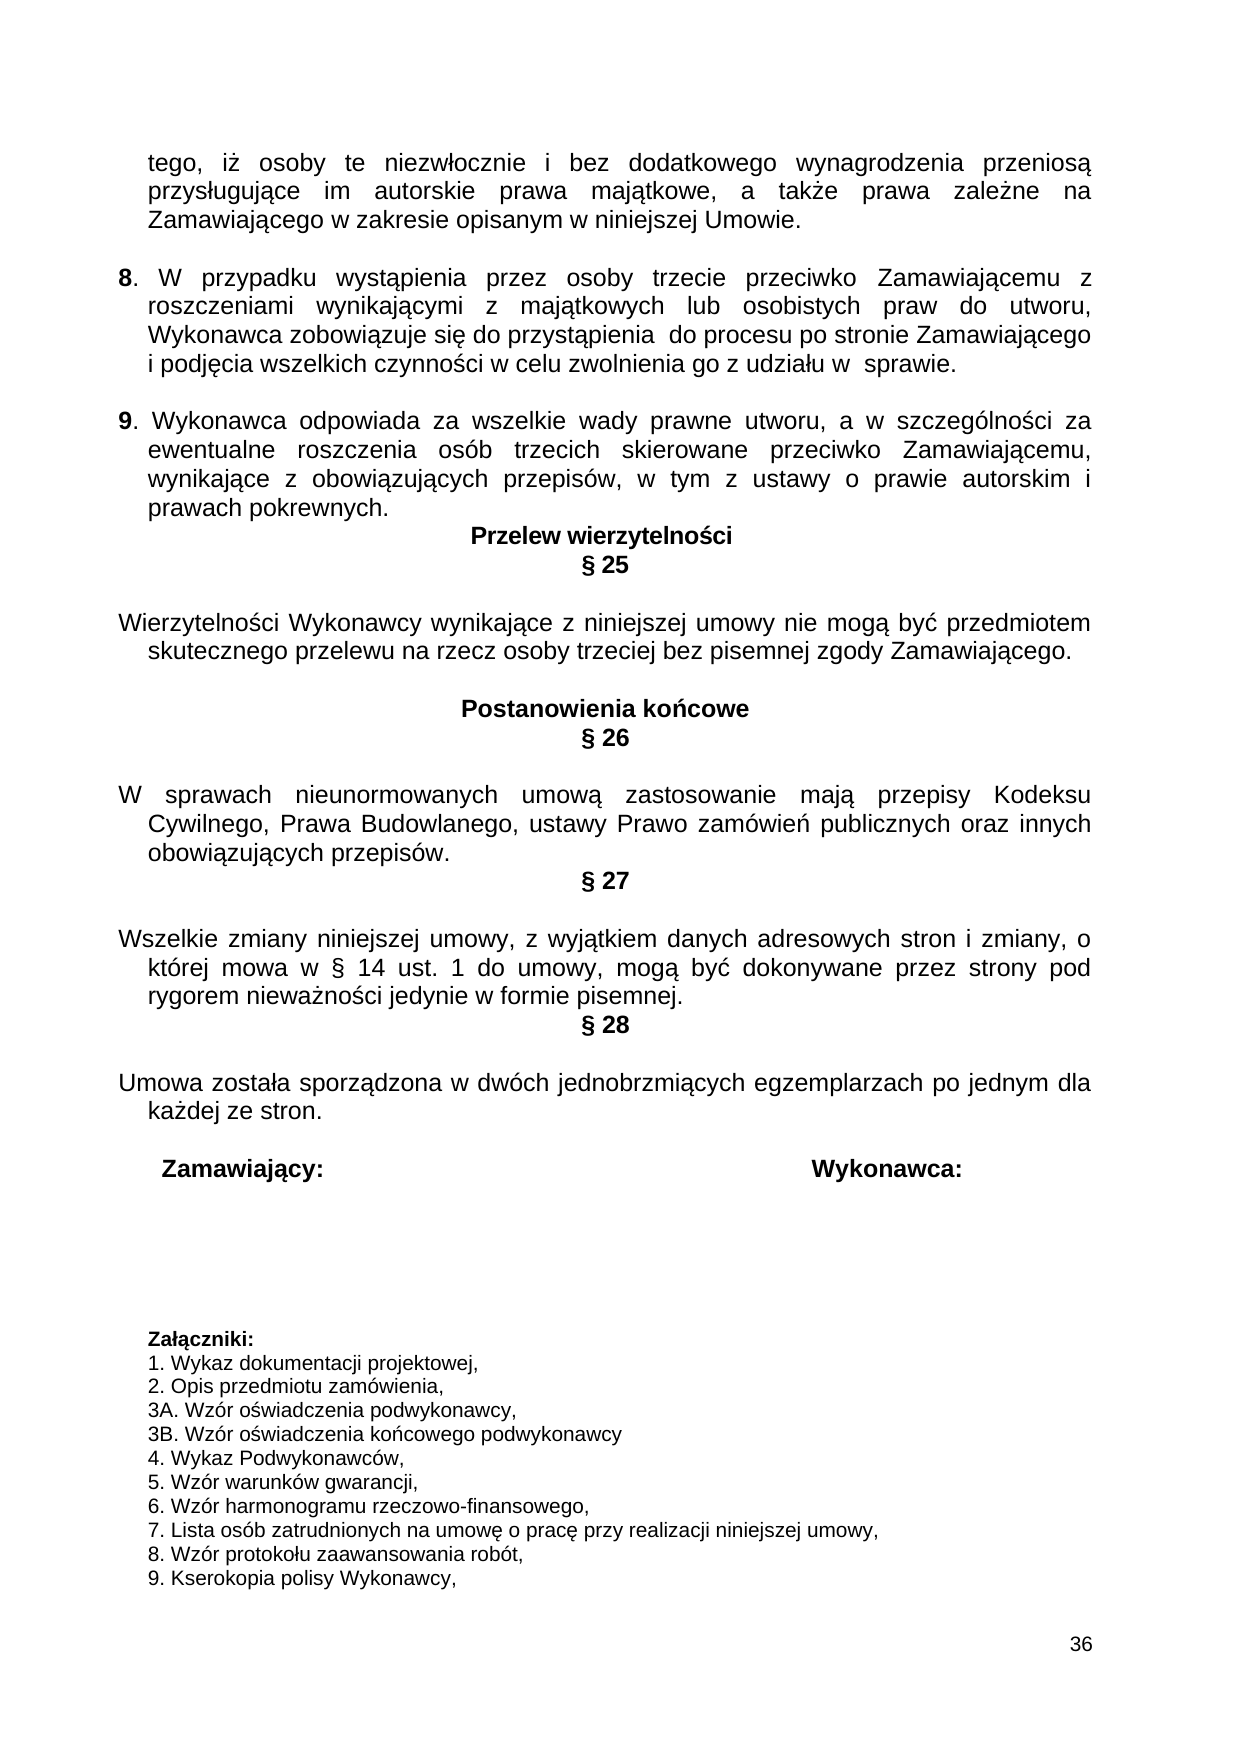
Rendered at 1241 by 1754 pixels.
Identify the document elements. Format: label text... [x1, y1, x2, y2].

text § 25 [118, 550, 1093, 579]
text § 28 [118, 1010, 1093, 1039]
text Załączniki: [148, 1326, 1093, 1350]
text 3A. Wzór oświadczenia podwykonawcy, [148, 1398, 1093, 1422]
text 6. Wzór harmonogramu rzeczowo-finansowego, [148, 1494, 1093, 1518]
text 1. Wykaz dokumentacji projektowej, [148, 1350, 1093, 1374]
text 7. Lista osób zatrudnionych na umowę o pracę przy realizacji niniejszej umowy, [148, 1518, 1093, 1542]
text 9. Wykonawca odpowiada za wszelkie wady prawne utworu, a w szczególności za ewentualne roszczenia osób trzecich skierowane przeciwko Zamawiającemu, wynikające z obowiązujących przepisów, w tym z ustawy o prawie autorskim i prawach pokrewnych. [118, 406, 1093, 521]
text 8. Wzór protokołu zaawansowania robót, [148, 1542, 1093, 1566]
text Zamawiający: Wykonawca: [148, 1154, 1093, 1183]
text 9. Kserokopia polisy Wykonawcy, [148, 1566, 1093, 1590]
text 5. Wzór warunków gwarancji, [148, 1470, 1093, 1494]
text 8. W przypadku wystąpienia przez osoby trzecie przeciwko Zamawiającemu z roszczeniami wynikającymi z majątkowych lub osobistych praw do utworu, Wykonawca zobowiązuje się do przystąpienia do procesu po stronie Zamawiającego i podjęcia wszelkich czynności w celu zwolnienia go z udziału w sprawie. [118, 263, 1093, 378]
text § 26 [118, 723, 1093, 751]
text Przelew wierzytelności [118, 521, 1093, 550]
text W sprawach nieunormowanych umową zastosowanie mają przepisy Kodeksu Cywilnego, Prawa Budowlanego, ustawy Prawo zamówień publicznych oraz innych obowiązujących przepisów. [118, 780, 1093, 866]
text Postanowienia końcowe [118, 694, 1093, 723]
text Wszelkie zmiany niniejszej umowy, z wyjątkiem danych adresowych stron i zmiany, o której mowa w § 14 ust. 1 do umowy, mogą być dokonywane przez strony pod rygorem nieważności jedynie w formie pisemnej. [118, 924, 1093, 1010]
text 2. Opis przedmiotu zamówienia, [148, 1374, 1093, 1398]
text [118, 148, 1093, 234]
text 3B. Wzór oświadczenia końcowego podwykonawcy [148, 1422, 1093, 1446]
text Wierzytelności Wykonawcy wynikające z niniejszej umowy nie mogą być przedmiotem skutecznego przelewu na rzecz osoby trzeciej bez pisemnej zgody Zamawiającego. [118, 608, 1093, 665]
text Umowa została sporządzona w dwóch jednobrzmiących egzemplarzach po jednym dla każdej ze stron. [118, 1068, 1093, 1125]
text § 27 [118, 866, 1093, 895]
text 4. Wykaz Podwykonawców, [148, 1446, 1093, 1470]
